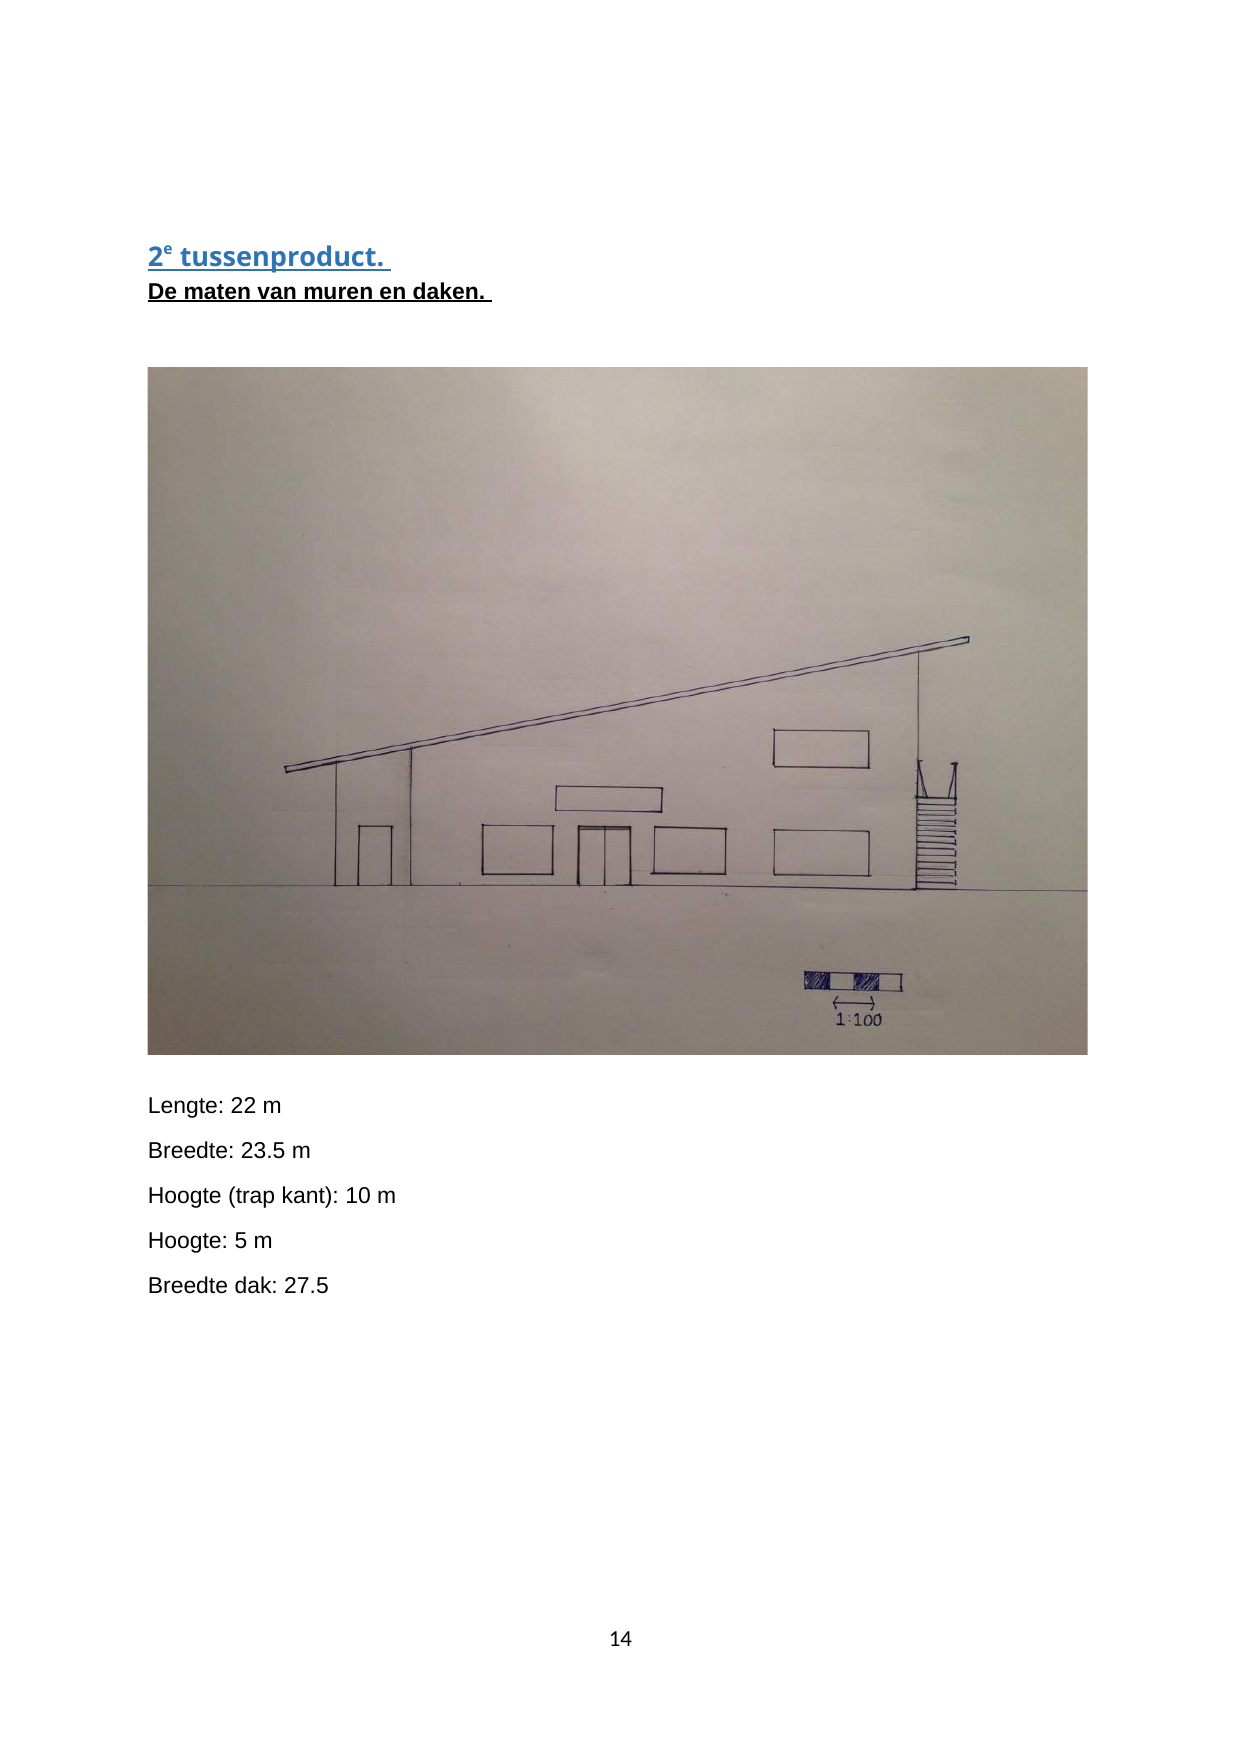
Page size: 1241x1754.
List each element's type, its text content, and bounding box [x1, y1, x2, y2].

text Hoogte (trap kant): 10 m [148, 1182, 1093, 1208]
text De maten van muren en daken. [148, 278, 1093, 304]
text Breedte dak: 27.5 [148, 1272, 1093, 1298]
subtitle 2e tussenproduct. [148, 238, 1093, 275]
text Hoogte: 5 m [148, 1227, 1093, 1253]
picture [147, 367, 1088, 1055]
text Breedte: 23.5 m [148, 1137, 1093, 1163]
